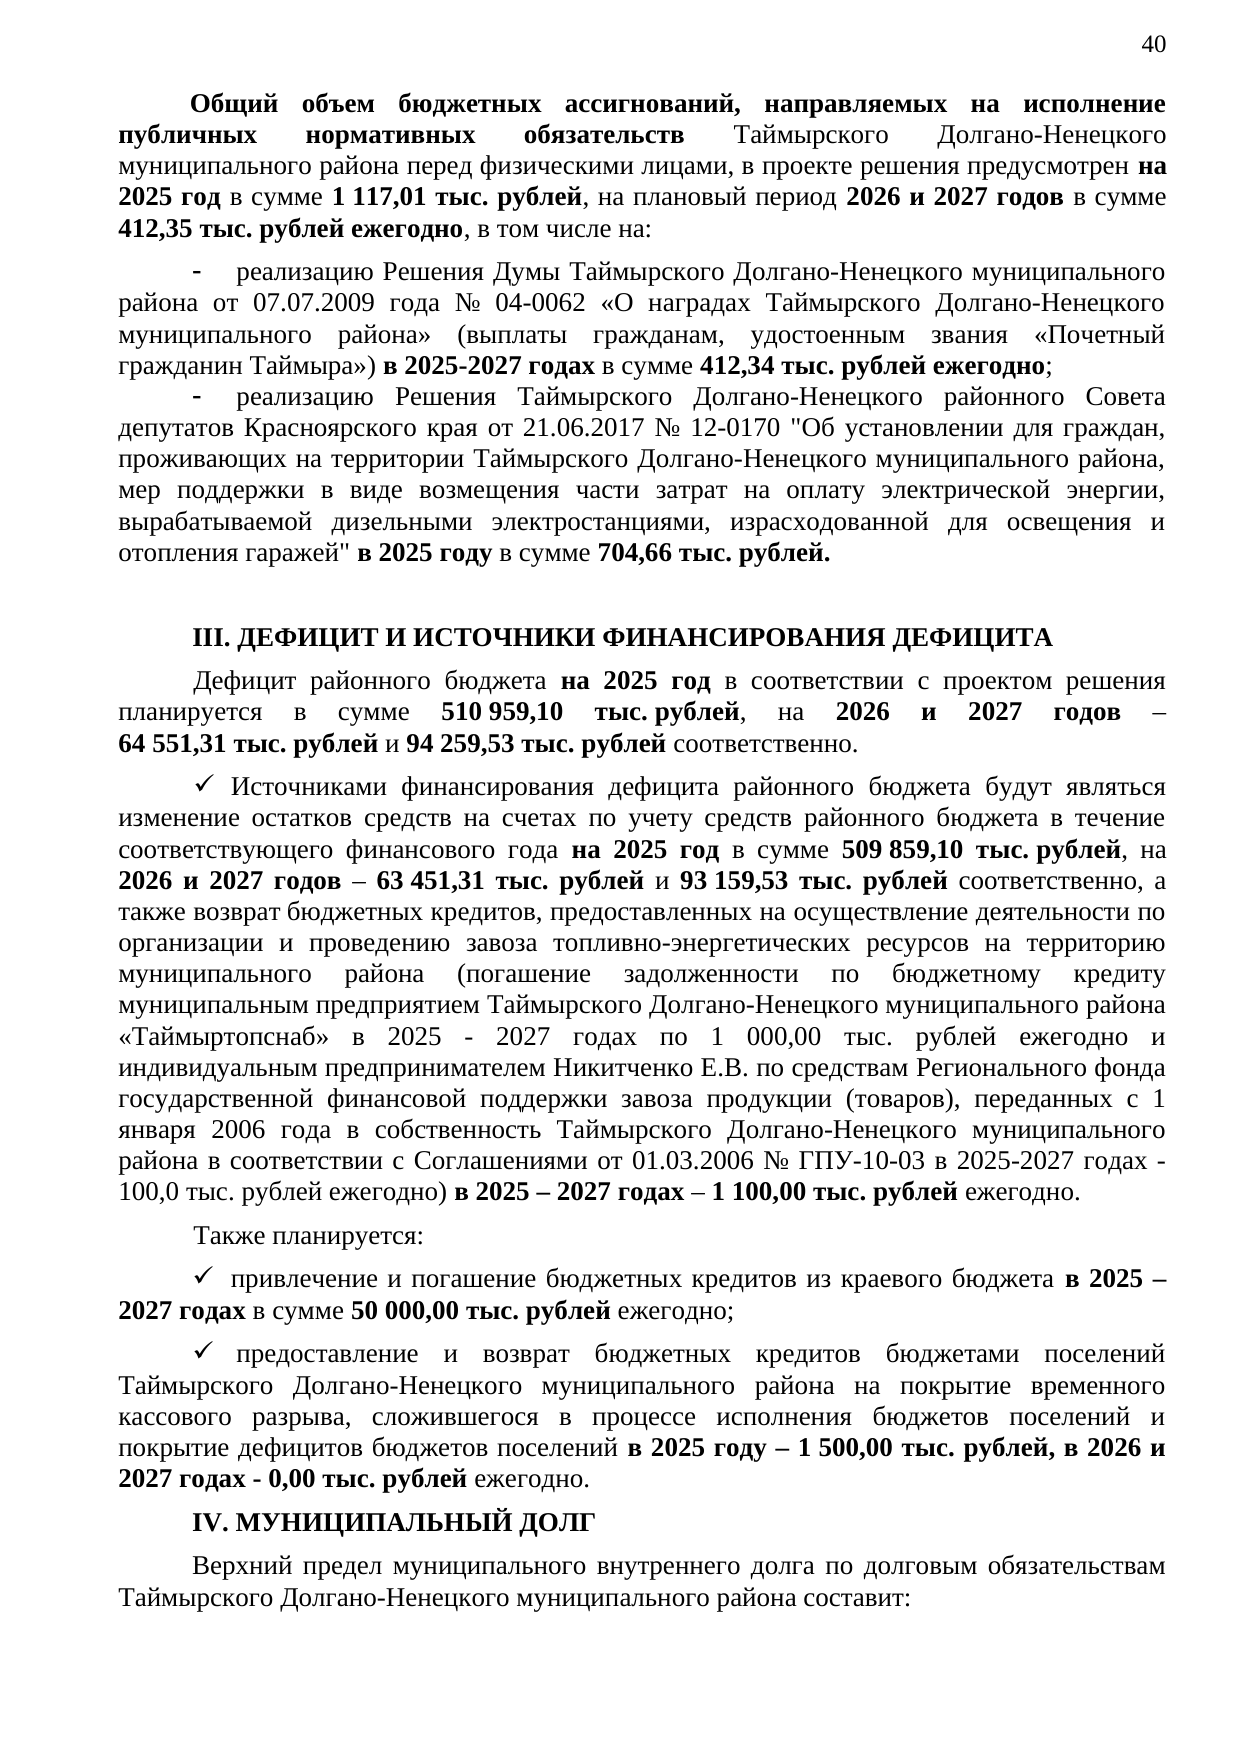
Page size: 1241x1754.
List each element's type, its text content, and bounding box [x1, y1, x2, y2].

list реализацию Решения Думы Таймырского Долгано-Ненецкого муниципального района от 07.07.2009 года № 04-0062 «О наградах Таймырского Долгано-Ненецкого муниципального района» (выплаты гражданам, удостоенным звания «Почетный гражданин Таймыра») в 2025-2027 годах в сумме 412,34 тыс. рублей ежегодно; [118, 255, 1166, 380]
text Также планируется: [118, 1219, 1166, 1250]
text III. ДЕФИЦИТ И ИСТОЧНИКИ ФИНАНСИРОВАНИЯ ДЕФИЦИТА [118, 621, 1166, 652]
list предоставление и возврат бюджетных кредитов бюджетами поселений Таймырского Долгано-Ненецкого муниципального района на покрытие временного кассового разрыва, сложившегося в процессе исполнения бюджетов поселений и покрытие дефицитов бюджетов поселений в 2025 году – 1 500,00 тыс. рублей, в 2026 и 2027 годах - 0,00 тыс. рублей ежегодно. [118, 1337, 1166, 1493]
text Общий объем бюджетных ассигнований, направляемых на исполнение публичных нормативных обязательств Таймырского Долгано-Ненецкого муниципального района перед физическими лицами, в проекте решения предусмотрен на 2025 год в сумме 1 117,01 тыс. рублей, на плановый период 2026 и 2027 годов в сумме 412,35 тыс. рублей ежегодно, в том числе на: [118, 87, 1167, 243]
text Верхний предел муниципального внутреннего долга по долговым обязательствам Таймырского Долгано-Ненецкого муниципального района составит: [118, 1549, 1167, 1612]
list Источниками финансирования дефицита районного бюджета будут являться изменение остатков средств на счетах по учету средств районного бюджета в течение соответствующего финансового года на 2025 год в сумме 509 859,10 тыс. рублей, на 2026 и 2027 годов – 63 451,31 тыс. рублей и 93 159,53 тыс. рублей соответственно, а также возврат бюджетных кредитов, предоставленных на осуществление деятельности по организации и проведению завоза топливно-энергетических ресурсов на территорию муниципального района (погашение задолженности по бюджетному кредиту муниципальным предприятием Таймырского Долгано-Ненецкого муниципального района «Таймыртопснаб» в 2025 - 2027 годах по 1 000,00 тыс. рублей ежегодно и индивидуальным предпринимателем Никитченко Е.В. по средствам Регионального фонда государственной финансовой поддержки завоза продукции (товаров), переданных с 1 января 2006 года в собственность Таймырского Долгано-Ненецкого муниципального района в соответствии с Соглашениями от 01.03.2006 № ГПУ-10-03 в 2025-2027 годах - 100,0 тыс. рублей ежегодно) в 2025 – 2027 годах – 1 100,00 тыс. рублей ежегодно. [118, 770, 1167, 1206]
list привлечение и погашение бюджетных кредитов из краевого бюджета в 2025 – 2027 годах в сумме 50 000,00 тыс. рублей ежегодно; [118, 1263, 1166, 1325]
text IV. МУНИЦИПАЛЬНЫЙ ДОЛГ [118, 1506, 1166, 1537]
list реализацию Решения Таймырского Долгано-Ненецкого районного Совета депутатов Красноярского края от 21.06.2017 № 12-0170 "Об установлении для граждан, проживающих на территории Таймырского Долгано-Ненецкого муниципального района, мер поддержки в виде возмещения части затрат на оплату электрической энергии, вырабатываемой дизельными электростанциями, израсходованной для освещения и отопления гаражей" в 2025 году в сумме 704,66 тыс. рублей. [118, 380, 1166, 567]
text Дефицит районного бюджета на 2025 год в соответствии с проектом решения планируется в сумме 510 959,10 тыс. рублей, на 2026 и 2027 годов – 64 551,31 тыс. рублей и 94 259,53 тыс. рублей соответственно. [118, 664, 1166, 758]
